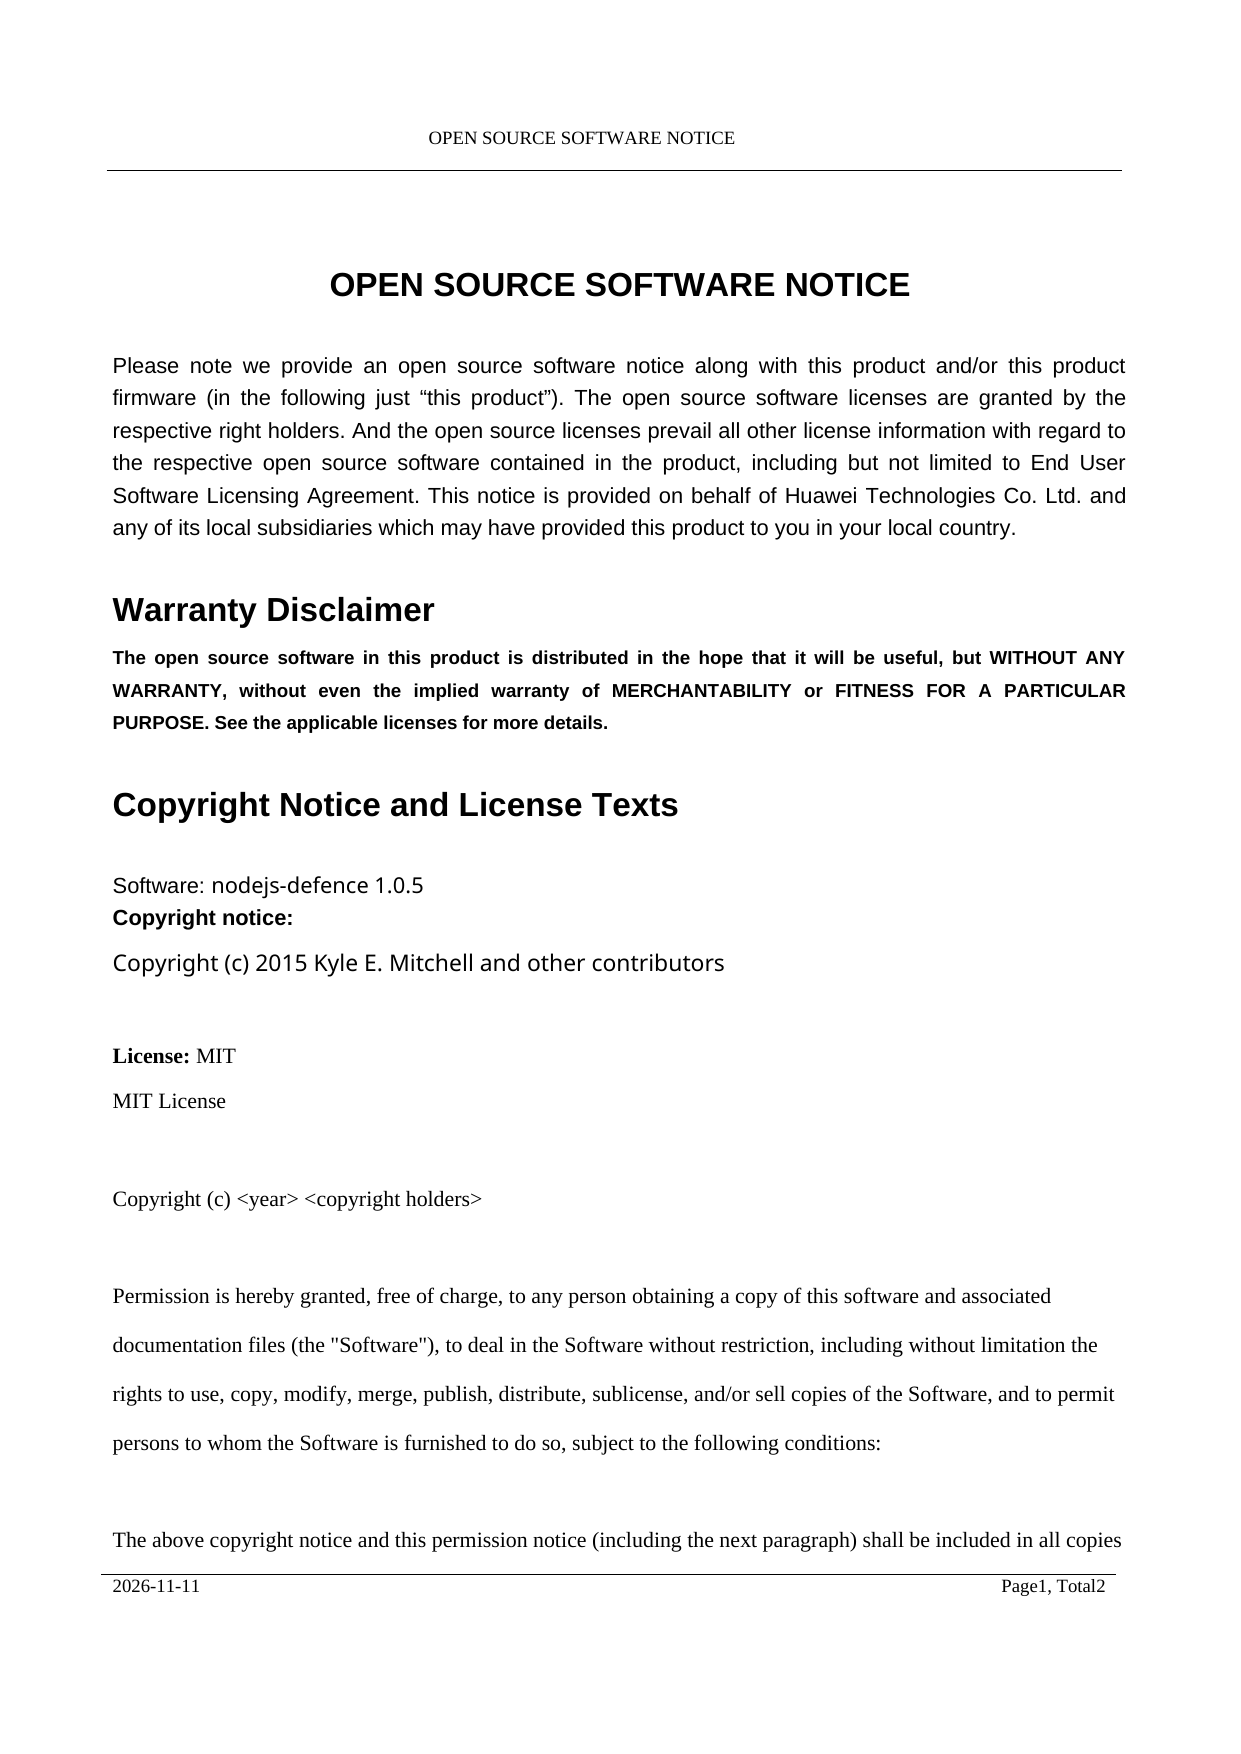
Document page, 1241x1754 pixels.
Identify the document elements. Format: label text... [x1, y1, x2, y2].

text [112, 1085, 1128, 1556]
text OPEN SOURCE SOFTWARE NOTICE [112, 251, 1128, 316]
text The open source software in this product is distributed in the hope that it will be useful, but WITHOUT ANY WARRANTY, without even the implied warranty of MERCHANTABILITY or FITNESS FOR A PARTICULAR PURPOSE. See the applicable licenses for more details. [112, 641, 1128, 739]
text Software: nodejs-defence 1.0.5 [112, 869, 1128, 901]
text Copyright notice: [112, 901, 1128, 934]
text License: MIT [112, 1040, 1128, 1072]
text Please note we provide an open source software notice along with this product and/or this product firmware (in the following just “this product”). The open source software licenses are granted by the respective right holders. And the open source licenses prevail all other license information with regard to the respective open source software contained in the product, including but not limited to End User Software Licensing Agreement. This notice is provided on behalf of Huawei Technologies Co. Ltd. and any of its local subsidiaries which may have provided this product to you in your local country. [112, 349, 1128, 544]
text Warranty Disclaimer [112, 576, 1128, 641]
text Copyright Notice and License Texts [112, 771, 1128, 836]
text Copyright (c) 2015 Kyle E. Mitchell and other contributors [112, 947, 1128, 979]
